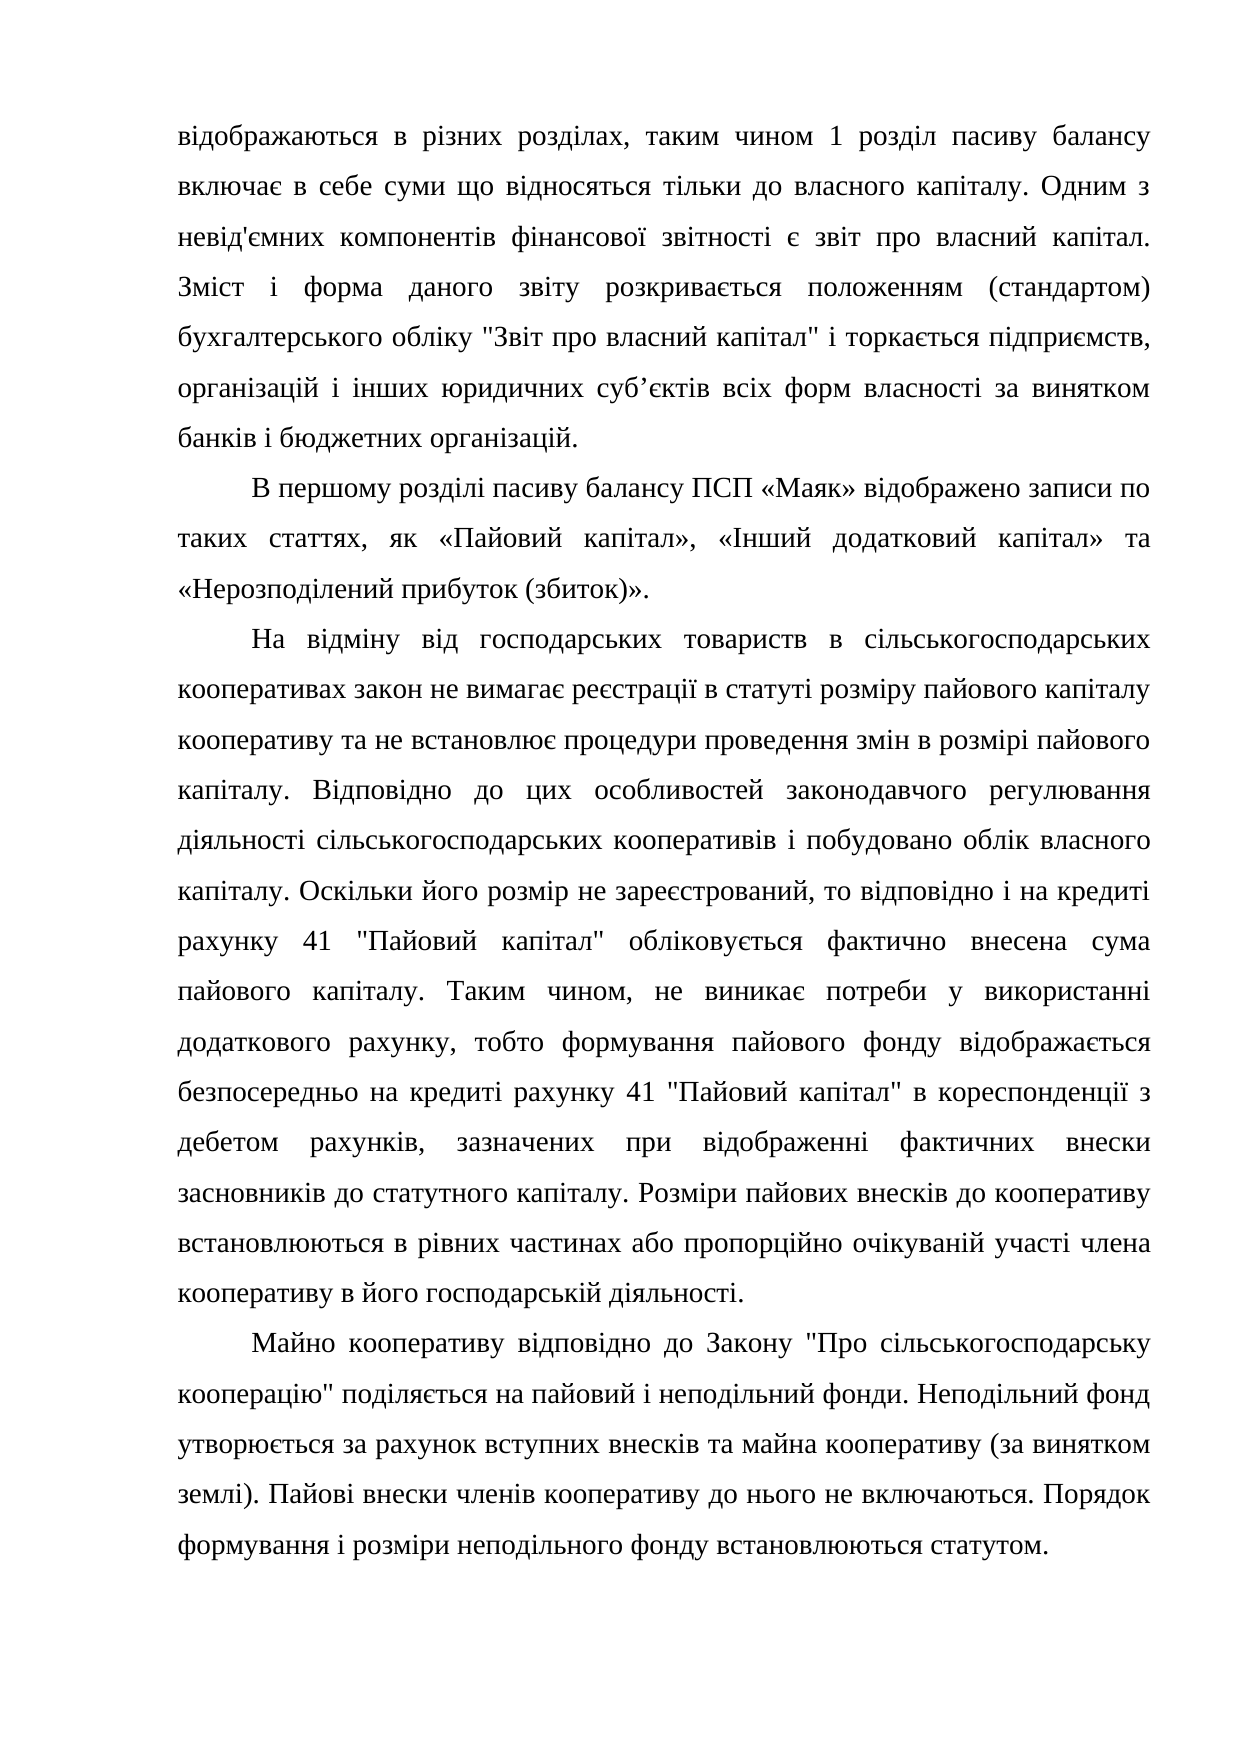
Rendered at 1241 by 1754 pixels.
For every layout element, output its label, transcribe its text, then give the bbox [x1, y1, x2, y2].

text На відміну від господарських товариств в сільськогосподарських кооперативах закон не вимагає реєстрації в статуті розміру пайового капіталу кооперативу та не встановлює процедури проведення змін в розмірі пайового капіталу. Відповідно до цих особливостей законодавчого регулювання діяльності сільськогосподарських кооперативів і побудовано облік власного капіталу. Оскільки його розмір не зареєстрований, то відповідно і на кредиті рахунку 41 "Пайовий капітал" обліковується фактично внесена сума пайового капіталу. Таким чином, не виникає потреби у використанні додаткового рахунку, тобто формування пайового фонду відображається безпосередньо на кредиті рахунку 41 "Пайовий капітал" в кореспонденції з дебетом рахунків, зазначених при відображенні фактичних внески засновників до статутного капіталу. Розміри пайових внесків до кооперативу встановлюються в рівних частинах або пропорційно очікуваній участі члена кооперативу в його господарській діяльності. [177, 621, 1152, 1309]
text В першому розділі пасиву балансу ПСП «Маяк» відображено записи по таких статтях, як «Пайовий капітал», «Інший додатковий капітал» та «Нерозподілений прибуток (збиток)». [177, 470, 1152, 604]
text Майно кооперативу відповідно до Закону "Про сільськогосподарську кооперацію" поділяється на пайовий і неподільний фонди. Неподільний фонд утворюється за рахунок вступних внесків та майна кооперативу (за винятком землі). Пайові внески членів кооперативу до нього не включаються. Порядок формування і розміри неподільного фонду встановлюються статутом. [177, 1326, 1152, 1560]
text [177, 118, 1152, 453]
